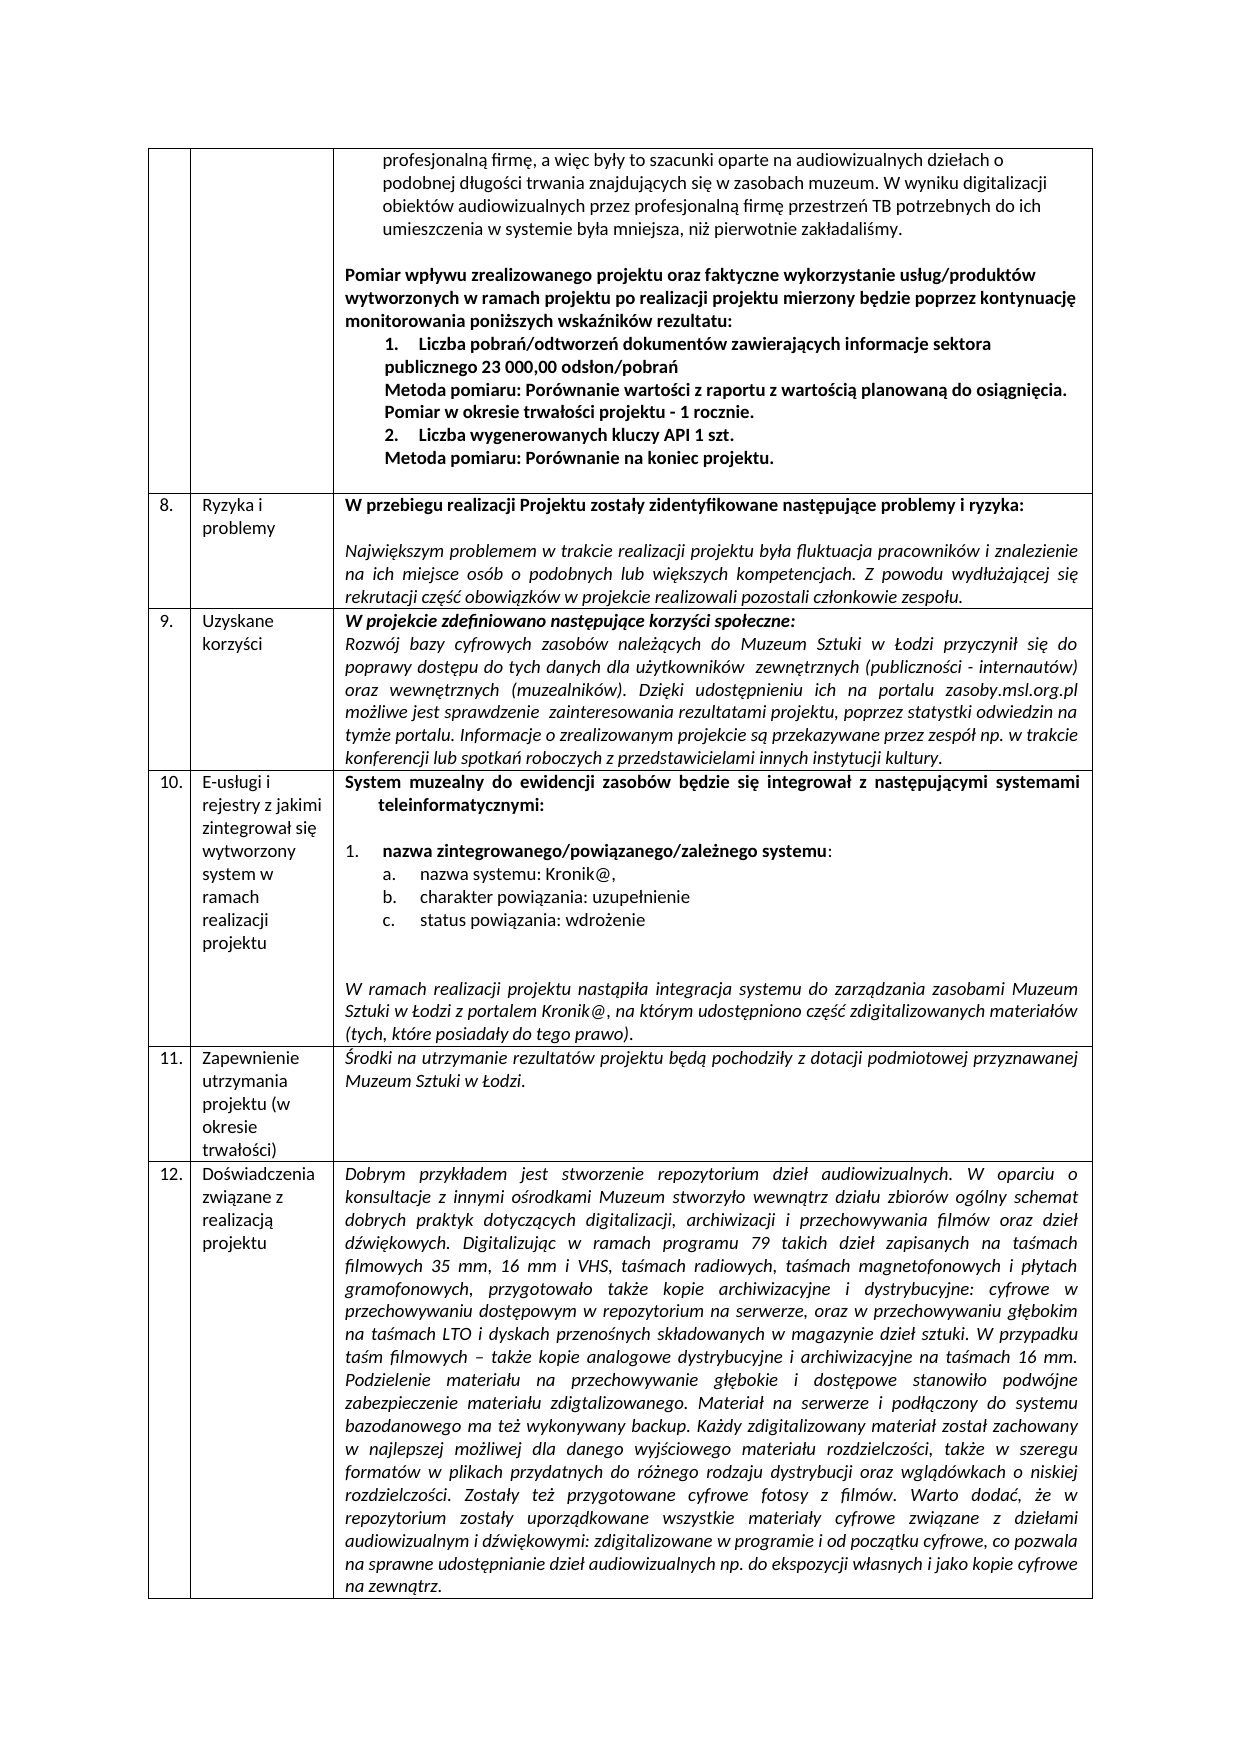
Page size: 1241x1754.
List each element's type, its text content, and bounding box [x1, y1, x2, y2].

table_cell Dobrym przykładem jest stworzenie repozytorium dzieł audiowizualnych. W oparciu o konsultacje z innymi ośrodkami Muzeum stworzyło wewnątrz działu zbiorów ogólny schemat dobrych praktyk dotyczących digitalizacji, archiwizacji i przechowywania filmów oraz dzieł dźwiękowych. Digitalizując w ramach programu 79 takich dzieł zapisanych na taśmach filmowych 35 mm, 16 mm i VHS, taśmach radiowych, taśmach magnetofonowych i płytach gramofonowych, przygotowało także kopie archiwizacyjne i dystrybucyjne: cyfrowe w przechowywaniu dostępowym w repozytorium na serwerze, oraz w przechowywaniu głębokim na taśmach LTO i dyskach przenośnych składowanych w magazynie dzieł sztuki. W przypadku taśm filmowych – także kopie analogowe dystrybucyjne i archiwizacyjne na taśmach 16 mm. Podzielenie materiału na przechowywanie głębokie i dostępowe stanowiło podwójne zabezpieczenie materiału zdigtalizowanego. Materiał na serwerze i podłączony do systemu bazodanowego ma też wykonywany backup. Każdy zdigitalizowany materiał został zachowany w najlepszej możliwej dla danego wyjściowego materiału rozdzielczości, także w szeregu formatów w plikach przydatnych do różnego rodzaju dystrybucji oraz wglądówkach o niskiej rozdzielczości. Zostały też przygotowane cyfrowe fotosy z filmów. Warto dodać, że w repozytorium zostały uporządkowane wszystkie materiały cyfrowe związane z dziełami audiowizualnym i dźwiękowymi: zdigitalizowane w programie i od początku cyfrowe, co pozwala na sprawne udostępnianie dzieł audiowizualnych np. do ekspozycji własnych i jako kopie cyfrowe na zewnątrz. [334, 1162, 1092, 1598]
table_cell [149, 609, 190, 769]
table_cell Ryzyka i problemy [191, 494, 333, 608]
table_cell W projekcie zdefiniowano następujące korzyści społeczne: Rozwój bazy cyfrowych zasobów należących do Muzeum Sztuki w Łodzi przyczynił się do poprawy dostępu do tych danych dla użytkowników zewnętrznych (publiczności - internautów) oraz wewnętrznych (muzealników). Dzięki udostępnieniu ich na portalu zasoby.msl.org.pl możliwe jest sprawdzenie zainteresowania rezultatami projektu, poprzez statystki odwiedzin na tymże portalu. Informacje o zrealizowanym projekcie są przekazywane przez zespół np. w trakcie konferencji lub spotkań roboczych z przedstawicielami innych instytucji kultury. [334, 609, 1092, 769]
table_cell Uzyskane korzyści [191, 609, 333, 769]
table_cell W przebiegu realizacji Projektu zostały zidentyfikowane następujące problemy i ryzyka: Największym problemem w trakcie realizacji projektu była fluktuacja pracowników i znalezienie na ich miejsce osób o podobnych lub większych kompetencjach. Z powodu wydłużającej się rekrutacji część obowiązków w projekcie realizowali pozostali członkowie zespołu. [334, 494, 1092, 608]
table_cell [149, 149, 190, 492]
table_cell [191, 149, 333, 492]
table_cell System muzealny do ewidencji zasobów będzie się integrował z następującymi systemami teleinformatycznymi: nazwa zintegrowanego/powiązanego/zależnego systemu: nazwa systemu: Kronik@, charakter powiązania: uzupełnienie status powiązania: wdrożenie W ramach realizacji projektu nastąpiła integracja systemu do zarządzania zasobami Muzeum Sztuki w Łodzi z portalem Kronik@, na którym udostępniono część zdigitalizowanych materiałów (tych, które posiadały do tego prawo). [334, 771, 1092, 1046]
table_cell Środki na utrzymanie rezultatów projektu będą pochodziły z dotacji podmiotowej przyznawanej Muzeum Sztuki w Łodzi. [334, 1047, 1092, 1161]
table_cell [149, 1162, 190, 1598]
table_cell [334, 149, 1092, 492]
table_cell E-usługi i rejestry z jakimi zintegrował się wytworzony system w ramach realizacji projektu [191, 771, 333, 1046]
table_cell [149, 1047, 190, 1161]
table_cell Doświadczenia związane z realizacją projektu [191, 1162, 333, 1598]
table_cell [149, 771, 190, 1046]
table_cell [149, 494, 190, 608]
table_cell Zapewnienie utrzymania projektu (w okresie trwałości) [191, 1047, 333, 1161]
